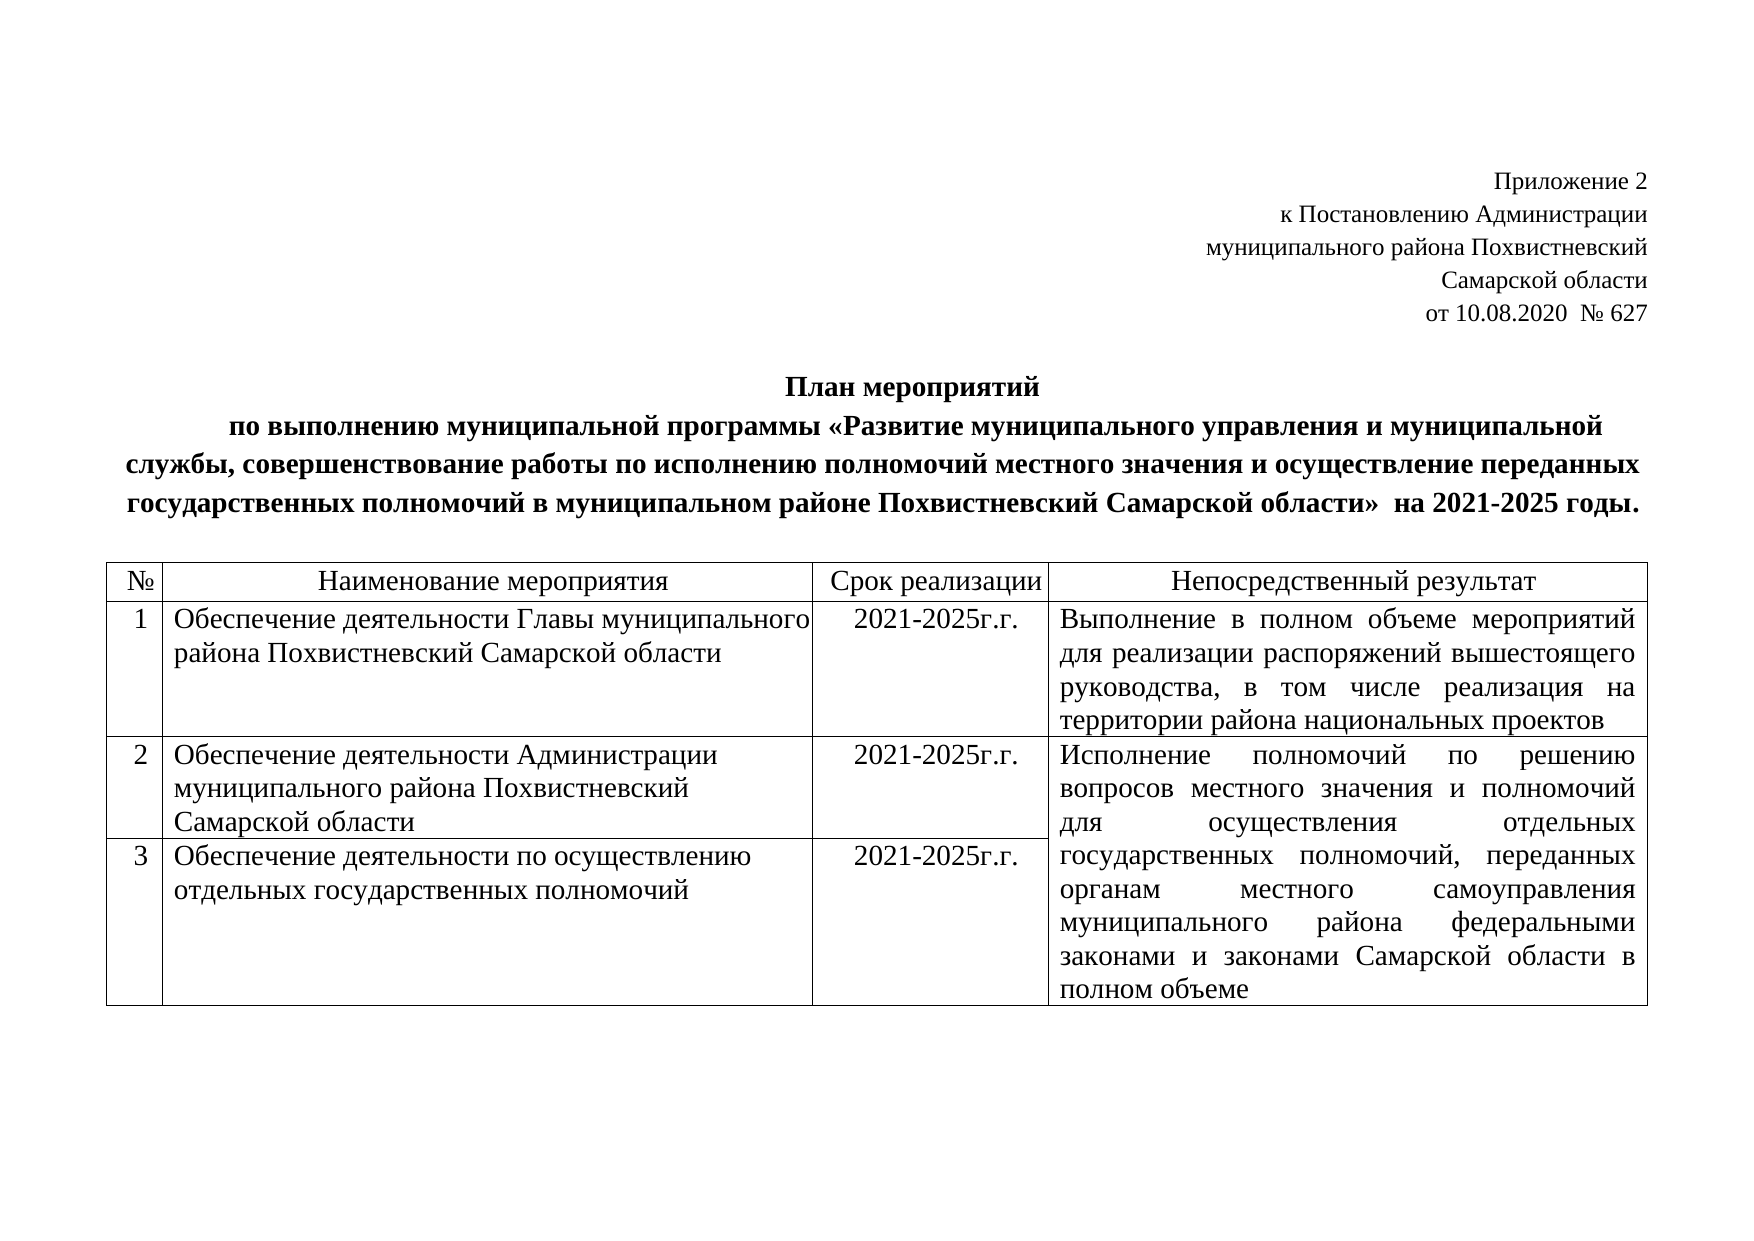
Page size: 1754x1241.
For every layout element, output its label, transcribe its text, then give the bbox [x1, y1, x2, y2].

text по выполнению муниципальной программы «Развитие муниципального управления и муниципальной службы, совершенствование работы по исполнению полномочий местного значения и осуществление переданных государственных полномочий в муниципальном районе Похвистневский Самарской области» на 2021-2025 годы. [118, 408, 1648, 518]
table_header Наименование мероприятия [163, 563, 812, 601]
table_cell 2 [107, 737, 162, 837]
table_cell Обеспечение деятельности Главы муниципального района Похвистневский Самарской области [163, 602, 812, 736]
text Самарской области [118, 265, 1648, 293]
table_cell 2021-2025г.г. [813, 839, 1048, 1005]
table_cell Обеспечение деятельности по осуществлению отдельных государственных полномочий [163, 839, 812, 1005]
text к Постановлению Администрации [118, 199, 1648, 227]
table_header № [107, 563, 162, 601]
table_cell 1 [107, 602, 162, 736]
text План мероприятий [118, 369, 1648, 403]
table_cell Исполнение полномочий по решению вопросов местного значения и полномочий для осуществления отдельных государственных полномочий, переданных органам местного самоуправления муниципального района федеральными законами и законами Самарской области в полном объеме [1049, 737, 1647, 1005]
table_header Непосредственный результат [1049, 563, 1647, 601]
text Приложение 2 [118, 166, 1648, 194]
table_cell Выполнение в полном объеме мероприятий для реализации распоряжений вышестоящего руководства, в том числе реализация на территории района национальных проектов [1049, 602, 1647, 736]
table_cell 2021-2025г.г. [813, 737, 1048, 837]
table_cell 3 [107, 839, 162, 1005]
table_cell 2021-2025г.г. [813, 602, 1048, 736]
text от 10.08.2020 № 627 [118, 298, 1648, 327]
text муниципального района Похвистневский [118, 232, 1648, 261]
table_header Срок реализации [813, 563, 1048, 601]
table_cell Обеспечение деятельности Администрации муниципального района Похвистневский Самарской области [163, 737, 812, 837]
